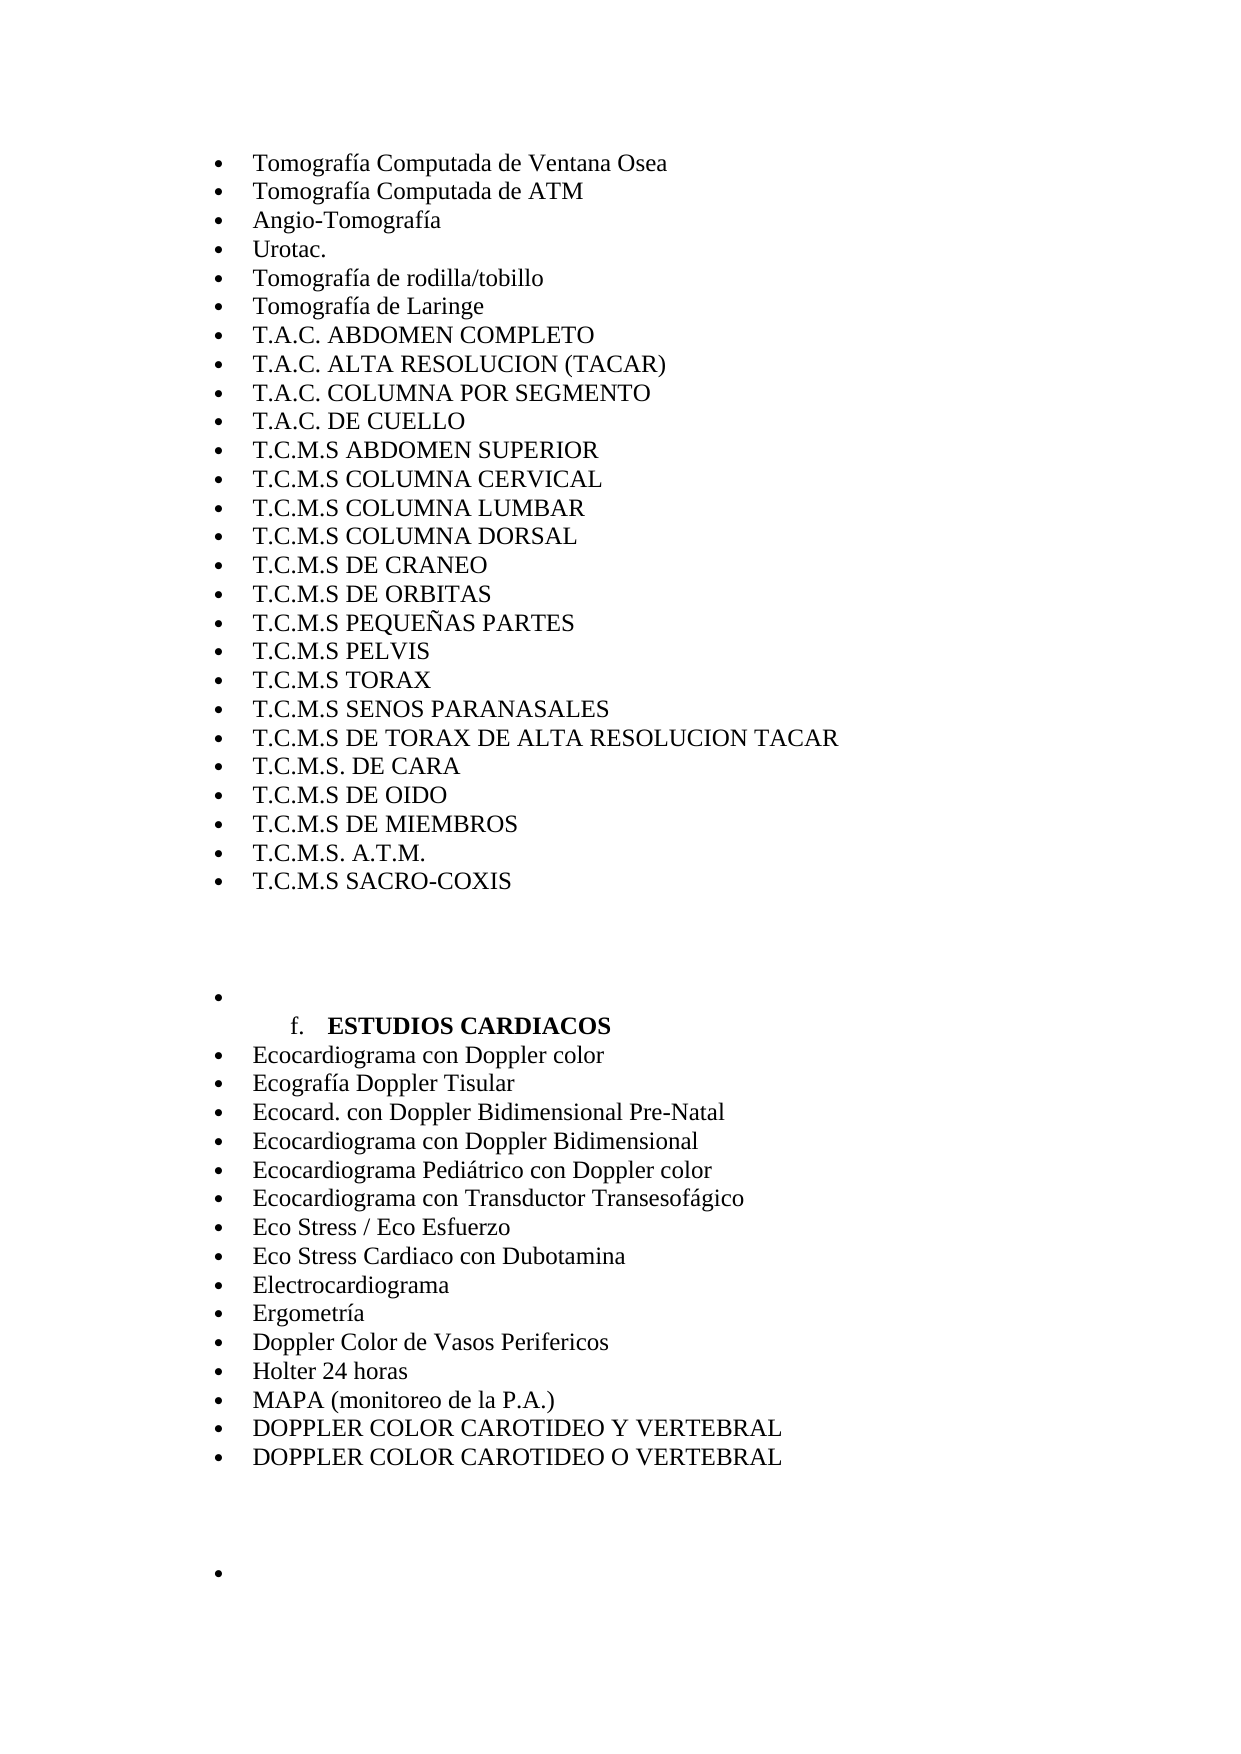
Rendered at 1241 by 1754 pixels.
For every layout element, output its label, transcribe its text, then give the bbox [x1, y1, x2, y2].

list T.C.M.S TORAX [215, 665, 1063, 694]
list Ecocard. con Doppler Bidimensional Pre-Natal [215, 1097, 1063, 1126]
list T.A.C. ABDOMEN COMPLETO [215, 320, 1063, 349]
list Ecocardiograma con Doppler color [215, 1040, 1063, 1068]
list Ecografía Doppler Tisular [215, 1068, 1063, 1097]
list Ergometría [215, 1298, 1063, 1327]
list T.C.M.S SENOS PARANASALES [215, 694, 1063, 723]
list ESTUDIOS CARDIACOS [290, 1011, 1063, 1040]
list Electrocardiograma [215, 1270, 1063, 1298]
list T.C.M.S PELVIS [215, 636, 1063, 665]
list T.C.M.S COLUMNA CERVICAL [215, 464, 1063, 493]
list T.C.M.S SACRO-COXIS [215, 866, 1063, 895]
list T.C.M.S COLUMNA LUMBAR [215, 493, 1063, 521]
list T.C.M.S DE CRANEO [215, 550, 1063, 579]
list Holter 24 horas [215, 1356, 1063, 1385]
list Urotac. [215, 234, 1063, 263]
list Tomografía de rodilla/tobillo [215, 263, 1063, 291]
list Ecocardiograma Pediátrico con Doppler color [215, 1155, 1063, 1183]
list T.C.M.S DE TORAX DE ALTA RESOLUCION TACAR [215, 723, 1063, 751]
list DOPPLER COLOR CAROTIDEO Y VERTEBRAL [215, 1413, 1063, 1442]
list Doppler Color de Vasos Perifericos [215, 1327, 1063, 1356]
list Tomografía de Laringe [215, 291, 1063, 320]
list Angio-Tomografía [215, 205, 1063, 234]
list T.A.C. COLUMNA POR SEGMENTO [215, 378, 1063, 406]
list Eco Stress Cardiaco con Dubotamina [215, 1241, 1063, 1270]
list Ecocardiograma con Doppler Bidimensional [215, 1126, 1063, 1155]
list Eco Stress / Eco Esfuerzo [215, 1212, 1063, 1241]
list Tomografía Computada de ATM [215, 176, 1063, 205]
list T.A.C. DE CUELLO [215, 406, 1063, 435]
list T.C.M.S DE OIDO [215, 780, 1063, 809]
list T.C.M.S. A.T.M. [215, 838, 1063, 866]
list T.C.M.S ABDOMEN SUPERIOR [215, 435, 1063, 464]
list T.A.C. ALTA RESOLUCION (TACAR) [215, 349, 1063, 378]
list MAPA (monitoreo de la P.A.) [215, 1385, 1063, 1413]
list T.C.M.S PEQUEÑAS PARTES [215, 608, 1063, 636]
list T.C.M.S COLUMNA DORSAL [215, 521, 1063, 550]
list T.C.M.S. DE CARA [215, 751, 1063, 780]
list T.C.M.S DE MIEMBROS [215, 809, 1063, 838]
list DOPPLER COLOR CAROTIDEO O VERTEBRAL [215, 1442, 1063, 1471]
list Tomografía Computada de Ventana Osea [215, 148, 1063, 176]
list Ecocardiograma con Transductor Transesofágico [215, 1183, 1063, 1212]
list T.C.M.S DE ORBITAS [215, 579, 1063, 608]
